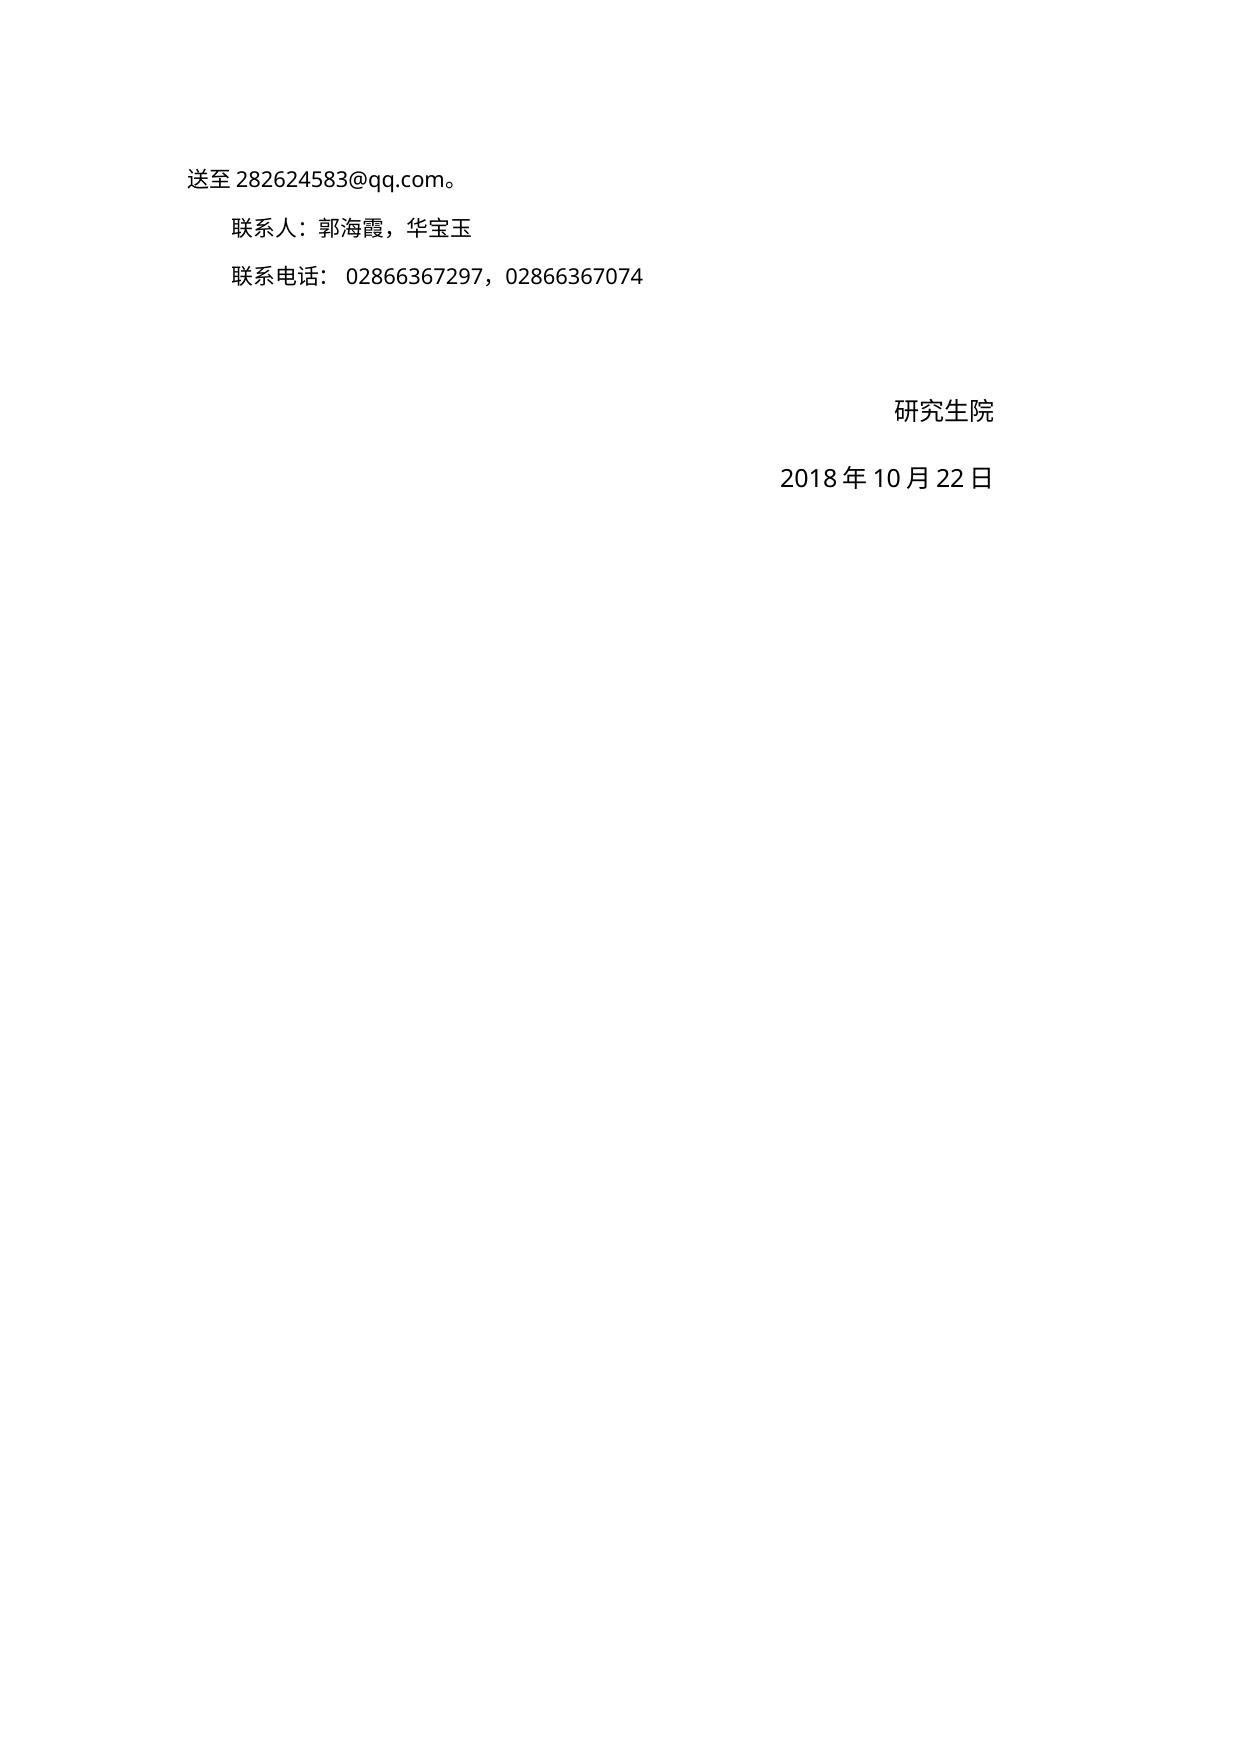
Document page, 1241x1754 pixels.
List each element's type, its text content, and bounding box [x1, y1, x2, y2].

text 联系电话： 02866367297，02866367074 [187, 259, 1053, 291]
text 2018年10月22日 [187, 458, 994, 494]
text 联系人：郭海霞，华宝玉 [187, 210, 1053, 243]
text 研究生院 [187, 391, 994, 428]
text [187, 162, 1053, 194]
